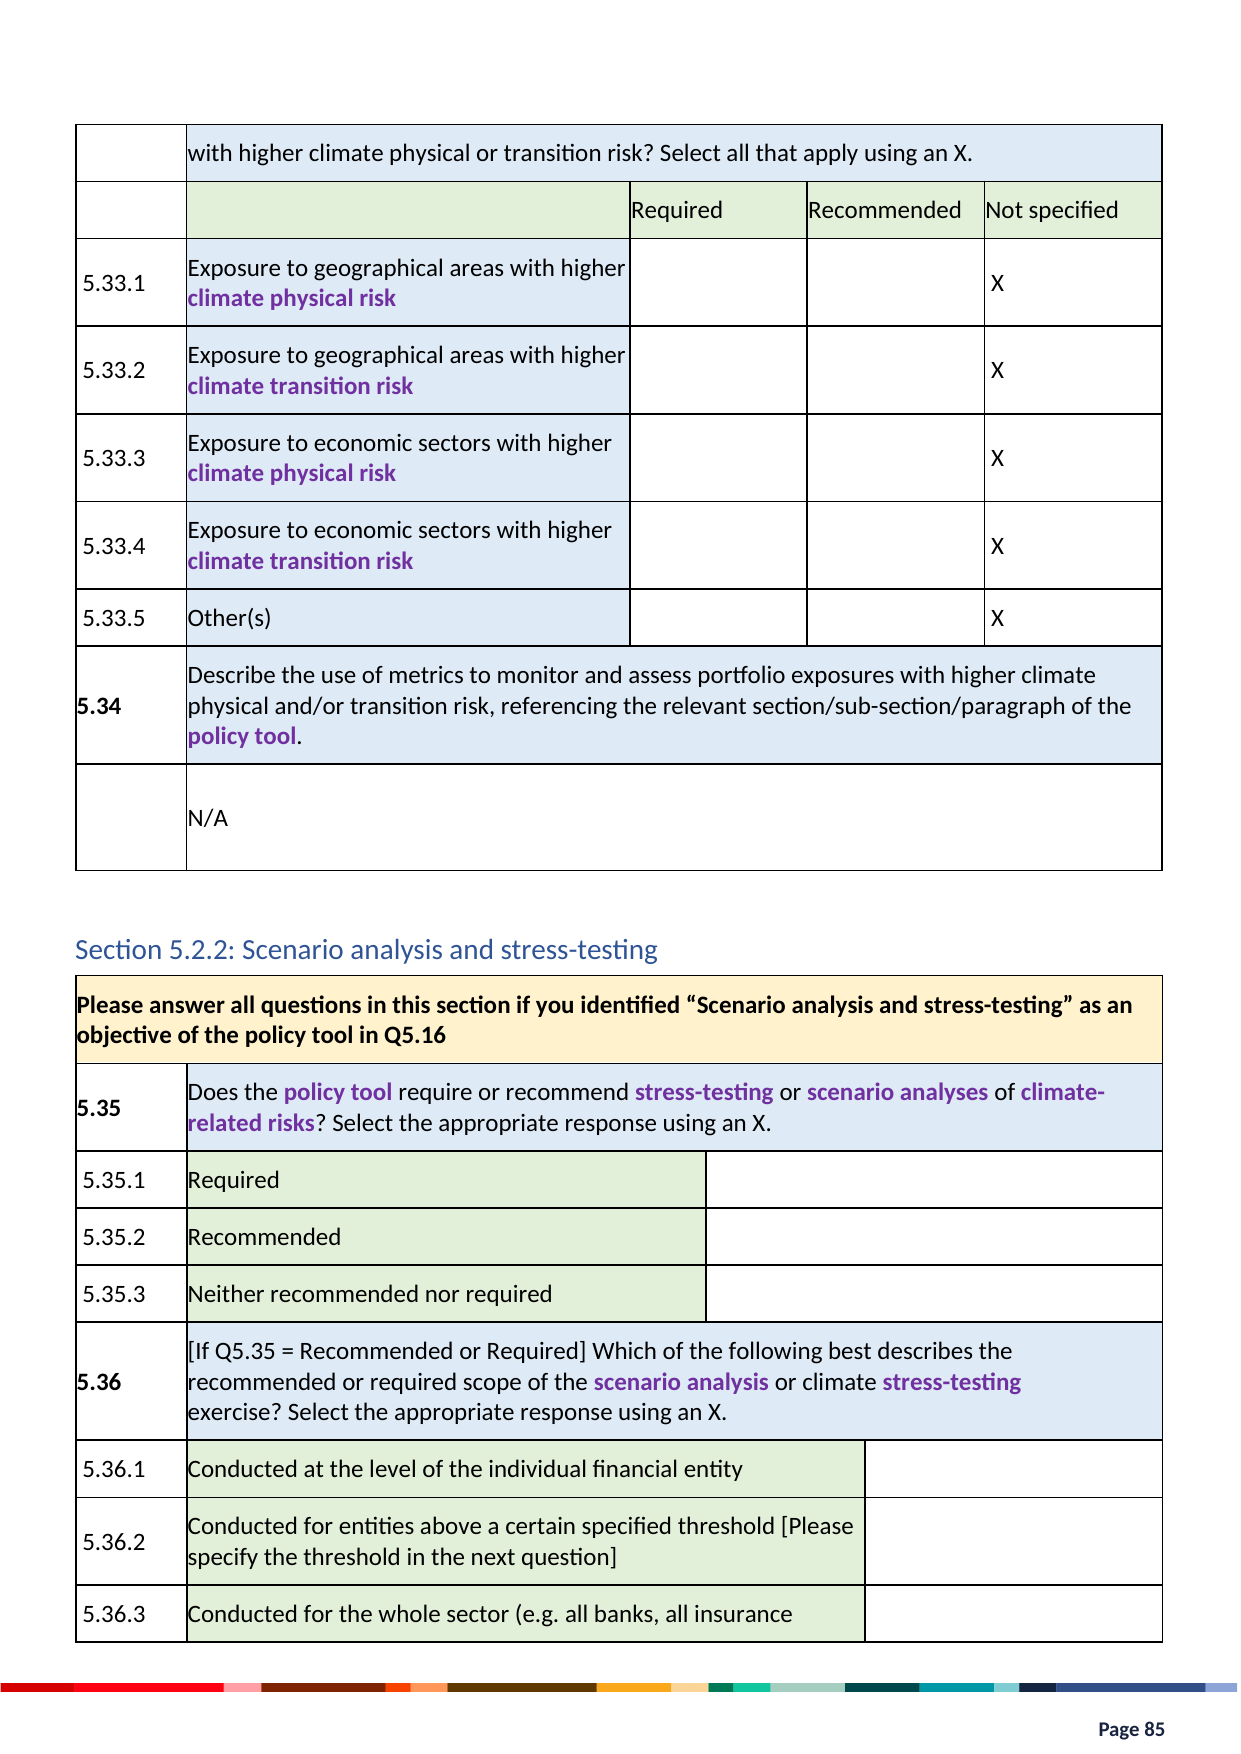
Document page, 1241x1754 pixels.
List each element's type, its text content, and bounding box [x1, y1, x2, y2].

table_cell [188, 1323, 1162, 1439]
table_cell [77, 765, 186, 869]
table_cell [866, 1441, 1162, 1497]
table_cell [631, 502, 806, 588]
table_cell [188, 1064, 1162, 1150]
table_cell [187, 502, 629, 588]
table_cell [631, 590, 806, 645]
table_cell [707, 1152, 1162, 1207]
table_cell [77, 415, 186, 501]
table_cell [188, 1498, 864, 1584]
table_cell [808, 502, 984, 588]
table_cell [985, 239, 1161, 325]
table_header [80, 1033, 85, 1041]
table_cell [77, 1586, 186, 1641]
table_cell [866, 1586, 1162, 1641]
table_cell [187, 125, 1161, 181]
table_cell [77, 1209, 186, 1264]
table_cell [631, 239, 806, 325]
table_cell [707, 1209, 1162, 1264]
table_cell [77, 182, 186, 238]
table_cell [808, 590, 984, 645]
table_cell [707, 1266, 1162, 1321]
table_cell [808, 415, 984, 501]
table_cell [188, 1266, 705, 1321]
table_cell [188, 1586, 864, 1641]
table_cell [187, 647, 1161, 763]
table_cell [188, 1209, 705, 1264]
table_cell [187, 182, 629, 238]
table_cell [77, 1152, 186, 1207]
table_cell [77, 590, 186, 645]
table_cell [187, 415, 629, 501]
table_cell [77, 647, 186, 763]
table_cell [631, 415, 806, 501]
subtitle Section 5.2.2: Scenario analysis and stress-testing [75, 931, 1165, 966]
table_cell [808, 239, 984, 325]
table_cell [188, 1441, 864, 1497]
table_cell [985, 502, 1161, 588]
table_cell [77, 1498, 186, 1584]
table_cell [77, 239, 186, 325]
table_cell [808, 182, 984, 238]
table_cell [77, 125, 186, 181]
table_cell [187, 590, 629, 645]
picture [0, 1683, 1236, 1692]
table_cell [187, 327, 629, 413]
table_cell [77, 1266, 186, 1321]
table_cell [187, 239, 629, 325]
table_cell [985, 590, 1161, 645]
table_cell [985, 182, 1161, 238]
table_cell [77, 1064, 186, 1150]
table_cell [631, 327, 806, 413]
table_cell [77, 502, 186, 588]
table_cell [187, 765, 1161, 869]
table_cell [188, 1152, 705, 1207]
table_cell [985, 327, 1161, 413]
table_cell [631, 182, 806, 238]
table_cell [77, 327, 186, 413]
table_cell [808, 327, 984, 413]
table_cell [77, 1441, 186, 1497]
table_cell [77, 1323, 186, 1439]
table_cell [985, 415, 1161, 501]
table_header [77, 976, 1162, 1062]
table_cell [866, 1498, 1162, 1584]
